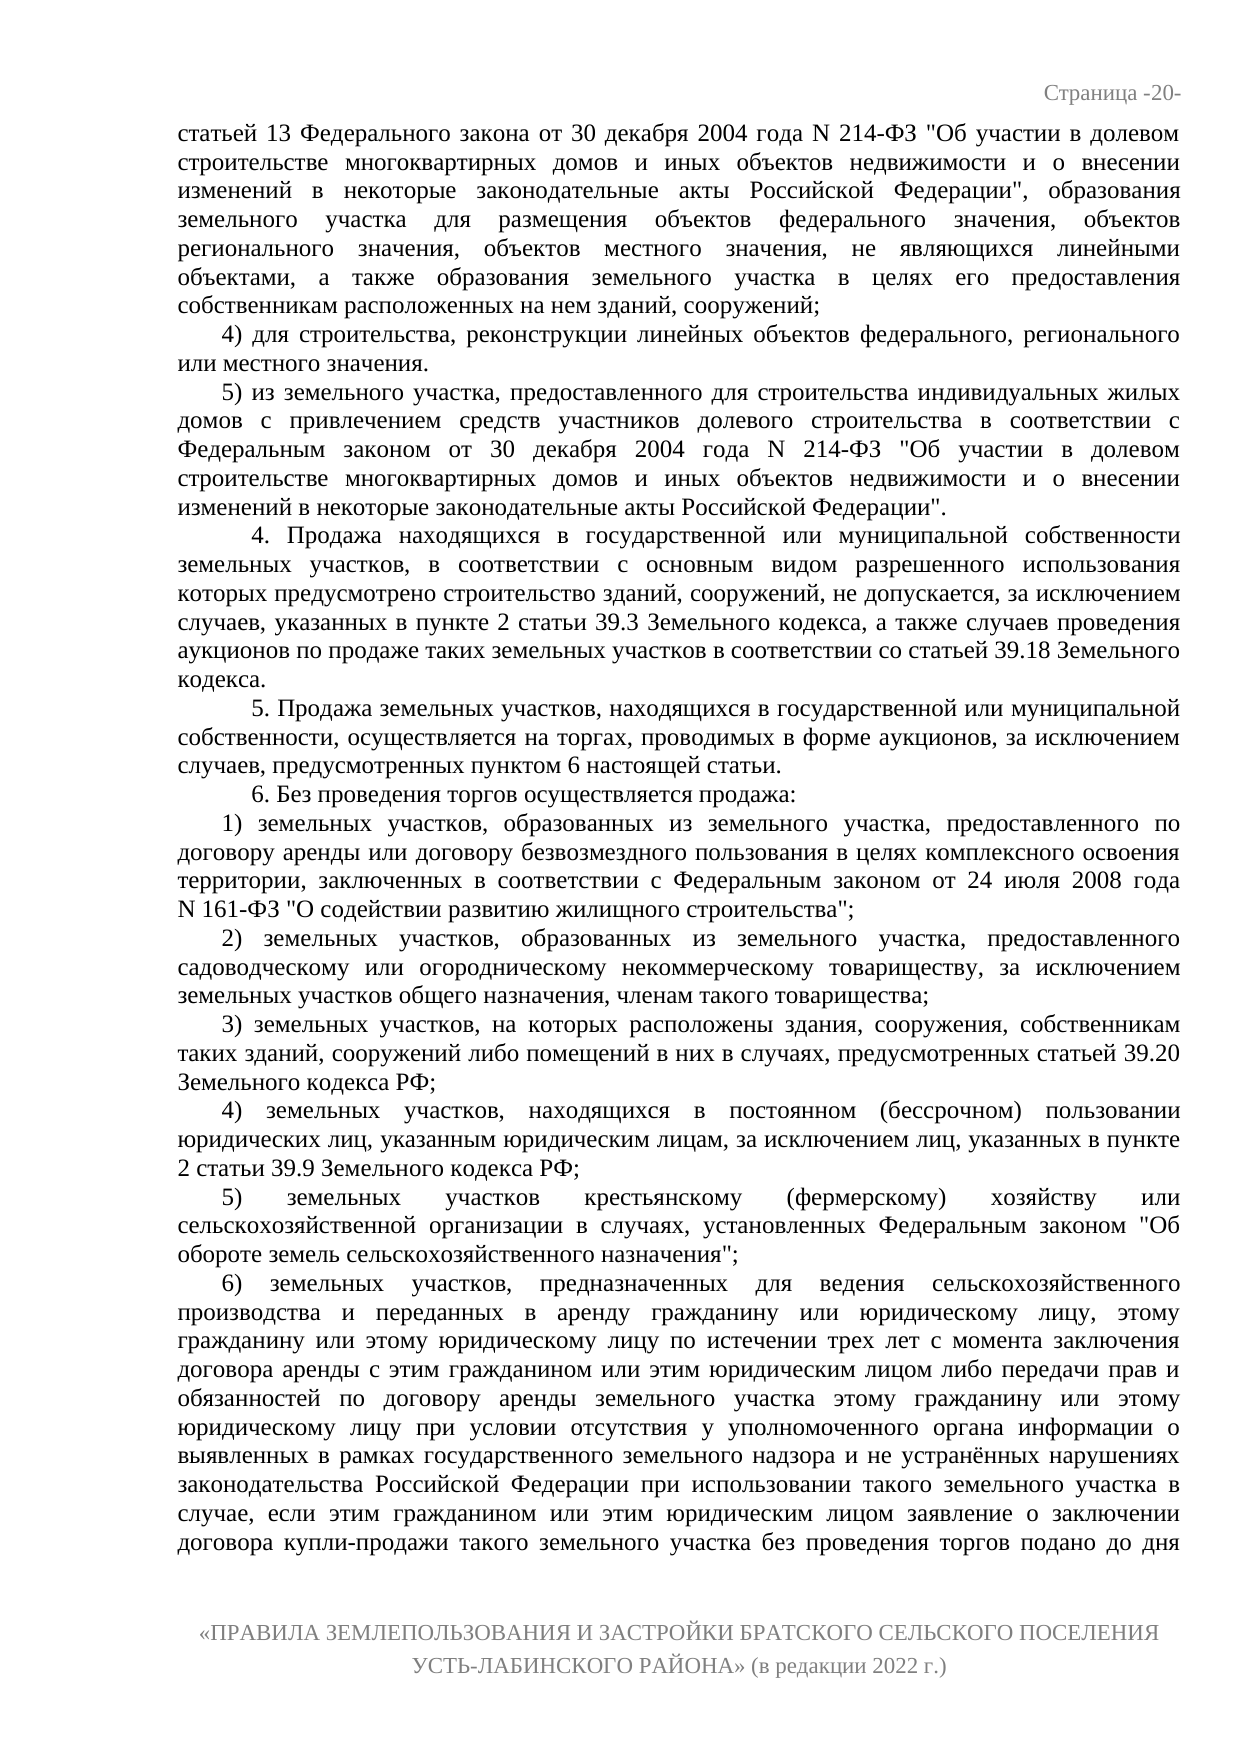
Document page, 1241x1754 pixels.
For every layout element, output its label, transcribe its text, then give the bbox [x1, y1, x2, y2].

text 5) земельных участков крестьянскому (фермерскому) хозяйству или сельскохозяйственной организации в случаях, установленных Федеральным законом "Об обороте земель сельскохозяйственного назначения"; [177, 1182, 1181, 1268]
text 3) земельных участков, на которых расположены здания, сооружения, собственникам таких зданий, сооружений либо помещений в них в случаях, предусмотренных статьей 39.20 Земельного кодекса РФ; [177, 1009, 1181, 1096]
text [177, 1268, 1181, 1556]
text 4) для строительства, реконструкции линейных объектов федерального, регионального или местного значения. [177, 319, 1181, 377]
text 1) земельных участков, образованных из земельного участка, предоставленного по договору аренды или договору безвозмездного пользования в целях комплексного освоения территории, заключенных в соответствии с Федеральным законом от 24 июля 2008 года N 161-ФЗ "О содействии развитию жилищного строительства"; [177, 808, 1181, 923]
text 5. Продажа земельных участков, находящихся в государственной или муниципальной собственности, осуществляется на торгах, проводимых в форме аукционов, за исключением случаев, предусмотренных пунктом 6 настоящей статьи. [177, 693, 1181, 779]
text 5) из земельного участка, предоставленного для строительства индивидуальных жилых домов с привлечением средств участников долевого строительства в соответствии с Федеральным законом от 30 декабря 2004 года N 214-ФЗ "Об участии в долевом строительстве многоквартирных домов и иных объектов недвижимости и о внесении изменений в некоторые законодательные акты Российской Федерации". [177, 377, 1181, 521]
text 4. Продажа находящихся в государственной или муниципальной собственности земельных участков, в соответствии с основным видом разрешенного использования которых предусмотрено строительство зданий, сооружений, не допускается, за исключением случаев, указанных в пункте 2 статьи 39.3 Земельного кодекса, а также случаев проведения аукционов по продаже таких земельных участков в соответствии со статьей 39.18 Земельного кодекса. [177, 521, 1181, 693]
text 2) земельных участков, образованных из земельного участка, предоставленного садоводческому или огородническому некоммерческому товариществу, за исключением земельных участков общего назначения, членам такого товарищества; [177, 923, 1181, 1009]
text 6. Без проведения торгов осуществляется продажа: [177, 779, 1181, 808]
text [177, 118, 1181, 319]
text 4) земельных участков, находящихся в постоянном (бессрочном) пользовании юридических лиц, указанным юридическим лицам, за исключением лиц, указанных в пункте 2 статьи 39.9 Земельного кодекса РФ; [177, 1096, 1181, 1182]
